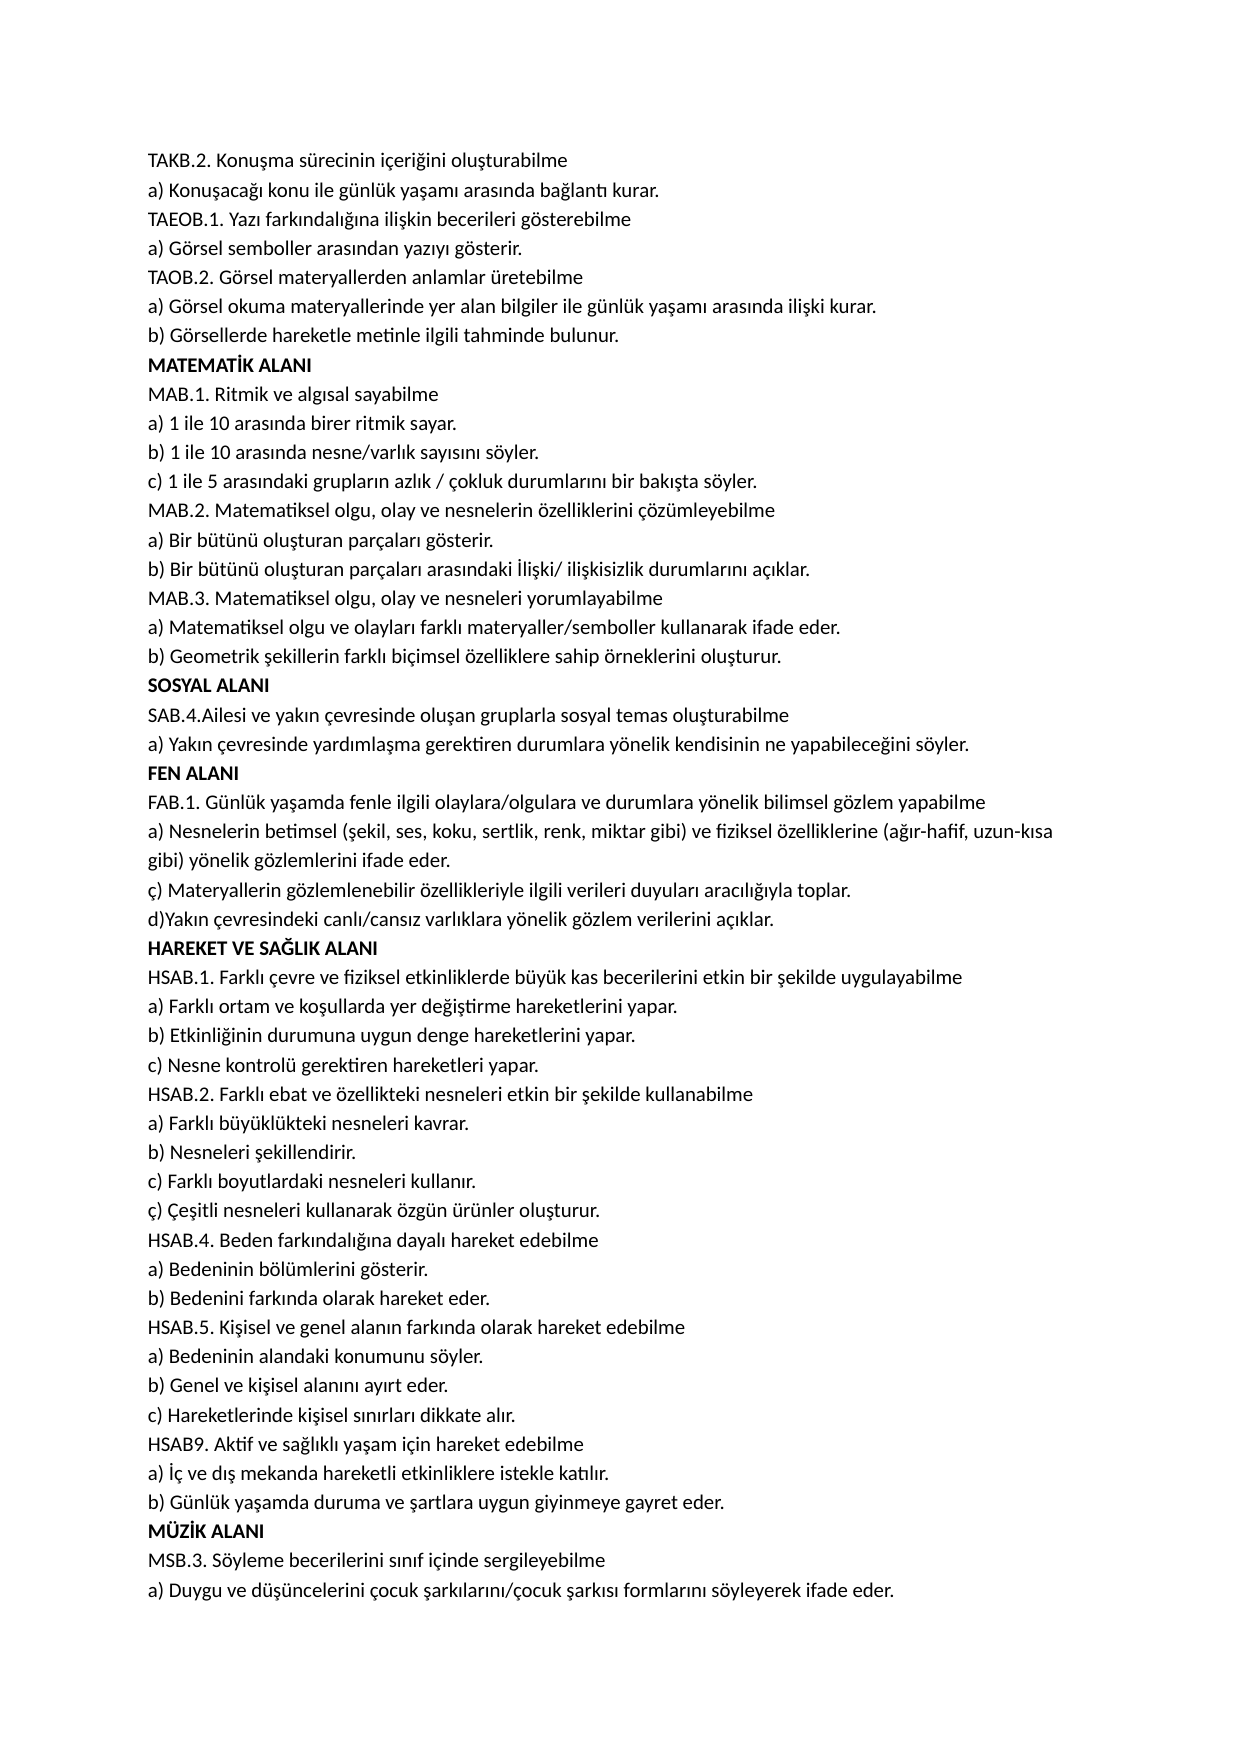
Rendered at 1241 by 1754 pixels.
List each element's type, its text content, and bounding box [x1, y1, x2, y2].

text b) Nesneleri şekillendirir. [148, 1139, 1093, 1165]
text a) Nesnelerin betimsel (şekil, ses, koku, sertlik, renk, miktar gibi) ve fiziksel özelliklerine (ağır-hafif, uzun-kısa gibi) yönelik gözlemlerini ifade eder. [148, 818, 1093, 873]
text FEN ALANI [148, 760, 1093, 786]
text MAB.2. Matematiksel olgu, olay ve nesnelerin özelliklerini çözümleyebilme [148, 498, 1093, 523]
text b) Görsellerde hareketle metinle ilgili tahminde bulunur. [148, 323, 1093, 348]
text a) Görsel semboller arasından yazıyı gösterir. [148, 235, 1093, 261]
text HSAB.1. Farklı çevre ve fiziksel etkinliklerde büyük kas becerilerini etkin bir şekilde uygulayabilme [148, 964, 1093, 990]
text c) Hareketlerinde kişisel sınırları dikkate alır. [148, 1402, 1093, 1427]
text MATEMATİK ALANI [148, 352, 1093, 377]
text a) Bedeninin alandaki konumunu söyler. [148, 1343, 1093, 1369]
text HSAB.5. Kişisel ve genel alanın farkında olarak hareket edebilme [148, 1314, 1093, 1340]
text TAKB.2. Konuşma sürecinin içeriğini oluşturabilme [148, 148, 1093, 173]
text a) Duygu ve düşüncelerini çocuk şarkılarını/çocuk şarkısı formlarını söyleyerek ifade eder. [148, 1577, 1093, 1602]
text HAREKET VE SAĞLIK ALANI [148, 935, 1093, 961]
text b) Günlük yaşamda duruma ve şartlara uygun giyinmeye gayret eder. [148, 1489, 1093, 1515]
text b) Bir bütünü oluşturan parçaları arasındaki İlişki/ ilişkisizlik durumlarını açıklar. [148, 556, 1093, 581]
text HSAB.2. Farklı ebat ve özellikteki nesneleri etkin bir şekilde kullanabilme [148, 1081, 1093, 1106]
text ç) Çeşitli nesneleri kullanarak özgün ürünler oluşturur. [148, 1198, 1093, 1223]
text TAEOB.1. Yazı farkındalığına ilişkin becerileri gösterebilme [148, 206, 1093, 231]
text MSB.3. Söyleme becerilerini sınıf içinde sergileyebilme [148, 1548, 1093, 1573]
text a) Görsel okuma materyallerinde yer alan bilgiler ile günlük yaşamı arasında ilişki kurar. [148, 293, 1093, 319]
text HSAB.4. Beden farkındalığına dayalı hareket edebilme [148, 1227, 1093, 1252]
text b) Geometrik şekillerin farklı biçimsel özelliklere sahip örneklerini oluşturur. [148, 643, 1093, 669]
text SOSYAL ALANI [148, 673, 1093, 698]
text b) Etkinliğinin durumuna uygun denge hareketlerini yapar. [148, 1023, 1093, 1048]
text a) Bedeninin bölümlerini gösterir. [148, 1256, 1093, 1281]
text b) Genel ve kişisel alanını ayırt eder. [148, 1373, 1093, 1398]
text MAB.3. Matematiksel olgu, olay ve nesneleri yorumlayabilme [148, 585, 1093, 611]
text ç) Materyallerin gözlemlenebilir özellikleriyle ilgili verileri duyuları aracılığıyla toplar. [148, 877, 1093, 902]
text a) Farklı ortam ve koşullarda yer değiştirme hareketlerini yapar. [148, 993, 1093, 1019]
text a) 1 ile 10 arasında birer ritmik sayar. [148, 410, 1093, 436]
text a) Bir bütünü oluşturan parçaları gösterir. [148, 527, 1093, 552]
text a) Yakın çevresinde yardımlaşma gerektiren durumlara yönelik kendisinin ne yapabileceğini söyler. [148, 731, 1093, 756]
text c) 1 ile 5 arasındaki grupların azlık / çokluk durumlarını bir bakışta söyler. [148, 468, 1093, 494]
text MÜZİK ALANI [148, 1518, 1093, 1544]
text a) Konuşacağı konu ile günlük yaşamı arasında bağlantı kurar. [148, 177, 1093, 202]
text FAB.1. Günlük yaşamda fenle ilgili olaylara/olgulara ve durumlara yönelik bilimsel gözlem yapabilme [148, 789, 1093, 815]
text HSAB9. Aktif ve sağlıklı yaşam için hareket edebilme [148, 1431, 1093, 1456]
text a) Matematiksel olgu ve olayları farklı materyaller/semboller kullanarak ifade eder. [148, 614, 1093, 640]
text b) Bedenini farkında olarak hareket eder. [148, 1285, 1093, 1311]
text a) Farklı büyüklükteki nesneleri kavrar. [148, 1110, 1093, 1136]
text d)Yakın çevresindeki canlı/cansız varlıklara yönelik gözlem verilerini açıklar. [148, 906, 1093, 931]
text c) Farklı boyutlardaki nesneleri kullanır. [148, 1168, 1093, 1194]
text a) İç ve dış mekanda hareketli etkinliklere istekle katılır. [148, 1460, 1093, 1486]
text TAOB.2. Görsel materyallerden anlamlar üretebilme [148, 264, 1093, 290]
text MAB.1. Ritmik ve algısal sayabilme [148, 381, 1093, 406]
text c) Nesne kontrolü gerektiren hareketleri yapar. [148, 1052, 1093, 1077]
text b) 1 ile 10 arasında nesne/varlık sayısını söyler. [148, 439, 1093, 465]
text SAB.4.Ailesi ve yakın çevresinde oluşan gruplarla sosyal temas oluşturabilme [148, 702, 1093, 727]
